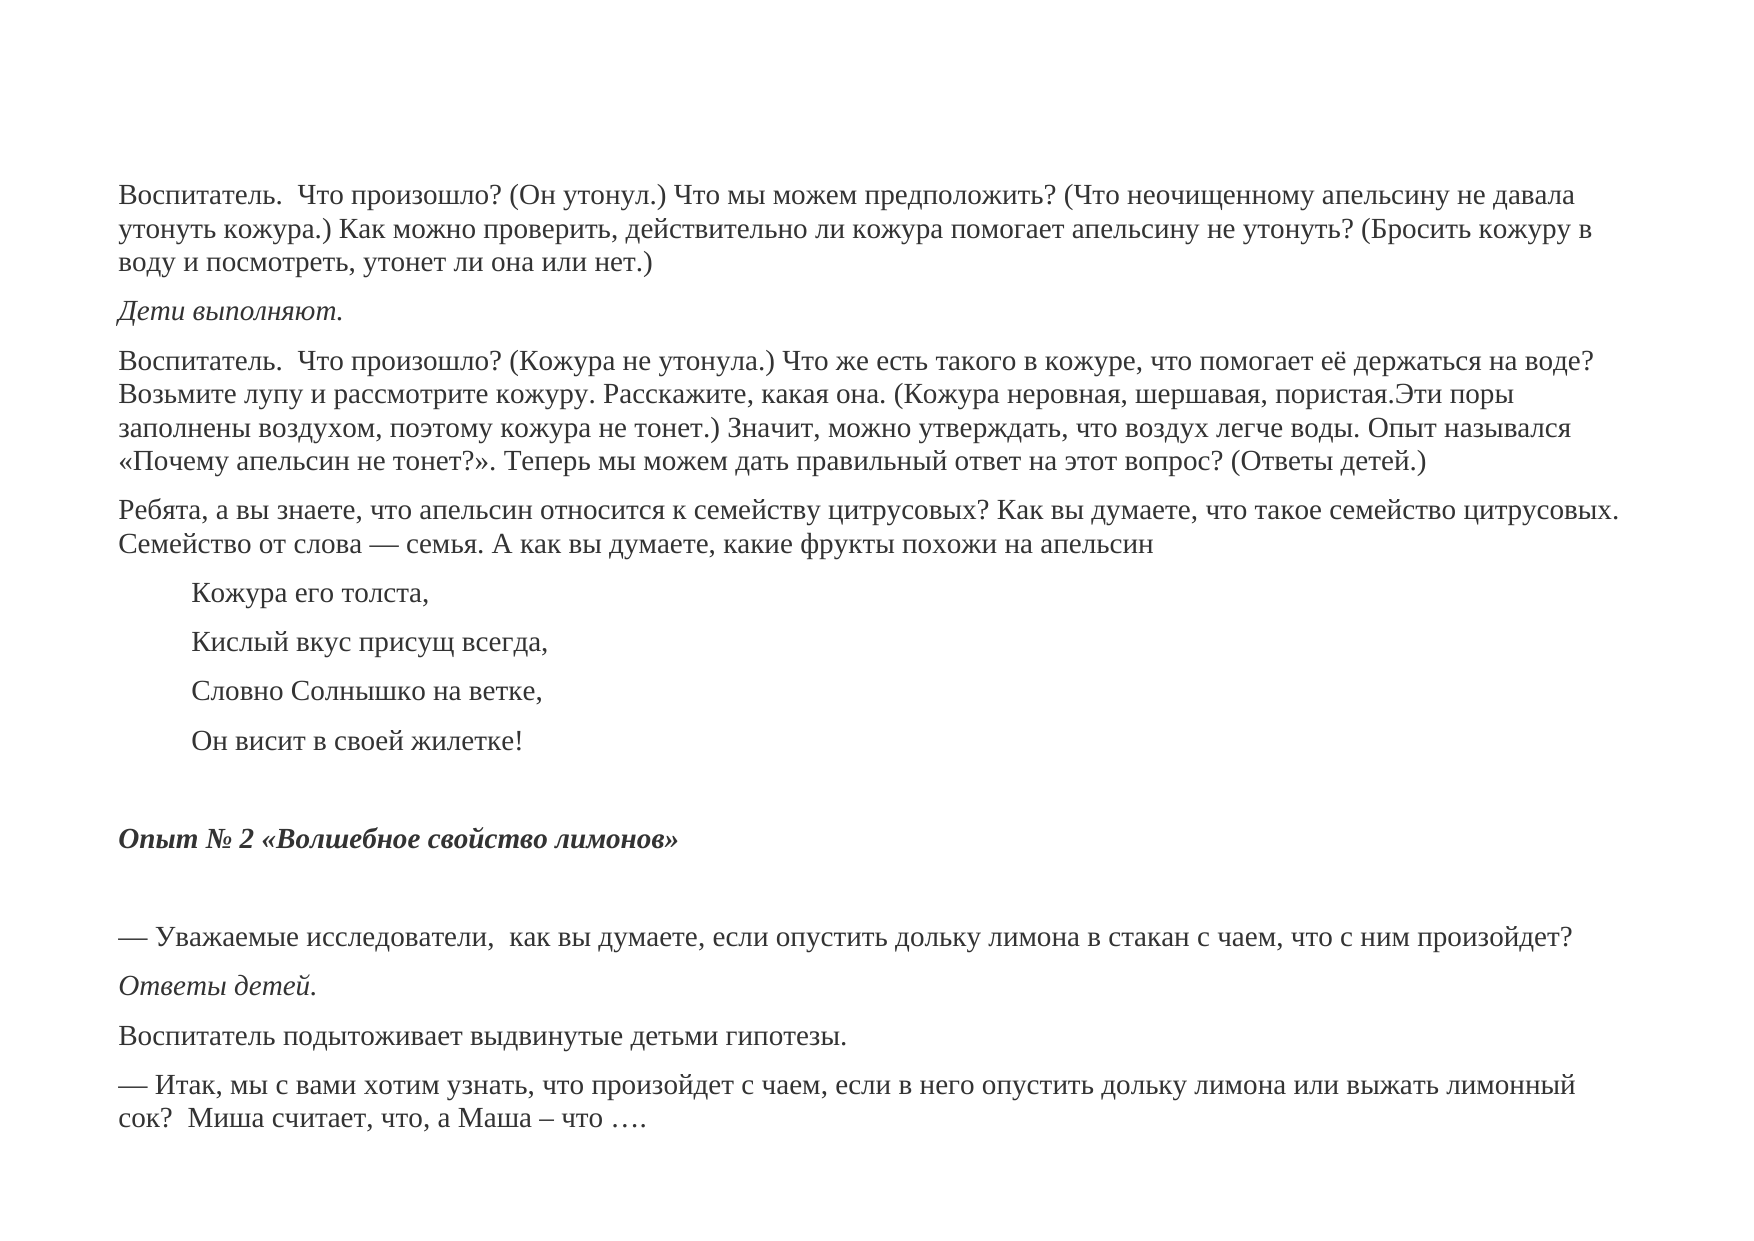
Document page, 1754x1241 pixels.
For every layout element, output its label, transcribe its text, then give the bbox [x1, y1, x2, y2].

text Он висит в своей жилетке! [118, 723, 1636, 756]
text Кислый вкус присущ всегда, [118, 624, 1636, 658]
text Кожура его толста, [118, 575, 1636, 609]
text Дети выполняют. [118, 293, 1636, 327]
text — Уважаемые исследователи, как вы думаете, если опустить дольку лимона в стакан с чаем, что с ним произойдет? [118, 919, 1636, 953]
text Словно Солнышко на ветке, [118, 673, 1636, 707]
text Ребята, а вы знаете, что апельсин относится к семейству цитрусовых? Как вы думаете, что такое семейство цитрусовых. Семейство от слова — семья. А как вы думаете, какие фрукты похожи на апельсин [118, 492, 1636, 559]
text Опыт № 2 «Волшебное свойство лимонов» [118, 821, 1636, 854]
text Воспитатель. Что произошло? (Кожура не утонула.) Что же есть такого в кожуре, что помогает её держаться на воде? Возьмите лупу и рассмотрите кожуру. Расскажите, какая она. (Кожура неровная, шершавая, пористая.Эти поры заполнены воздухом, поэтому кожура не тонет.) Значит, можно утверждать, что воздух легче воды. Опыт назывался «Почему апельсин не тонет?». Теперь мы можем дать правильный ответ на этот вопрос? (Ответы детей.) [118, 343, 1636, 477]
text Ответы детей. [118, 968, 1636, 1002]
text — Итак, мы с вами хотим узнать, что произойдет с чаем, если в него опустить дольку лимона или выжать лимонный сок? Миша считает, что, а Маша – что …. [118, 1067, 1636, 1134]
text Воспитатель подытоживает выдвинутые детьми гипотезы. [118, 1018, 1636, 1051]
text Воспитатель. Что произошло? (Он утонул.) Что мы можем предположить? (Что неочищенному апельсину не давала утонуть кожура.) Как можно проверить, действительно ли кожура помогает апельсину не утонуть? (Бросить кожуру в воду и посмотреть, утонет ли она или нет.) [118, 177, 1636, 278]
